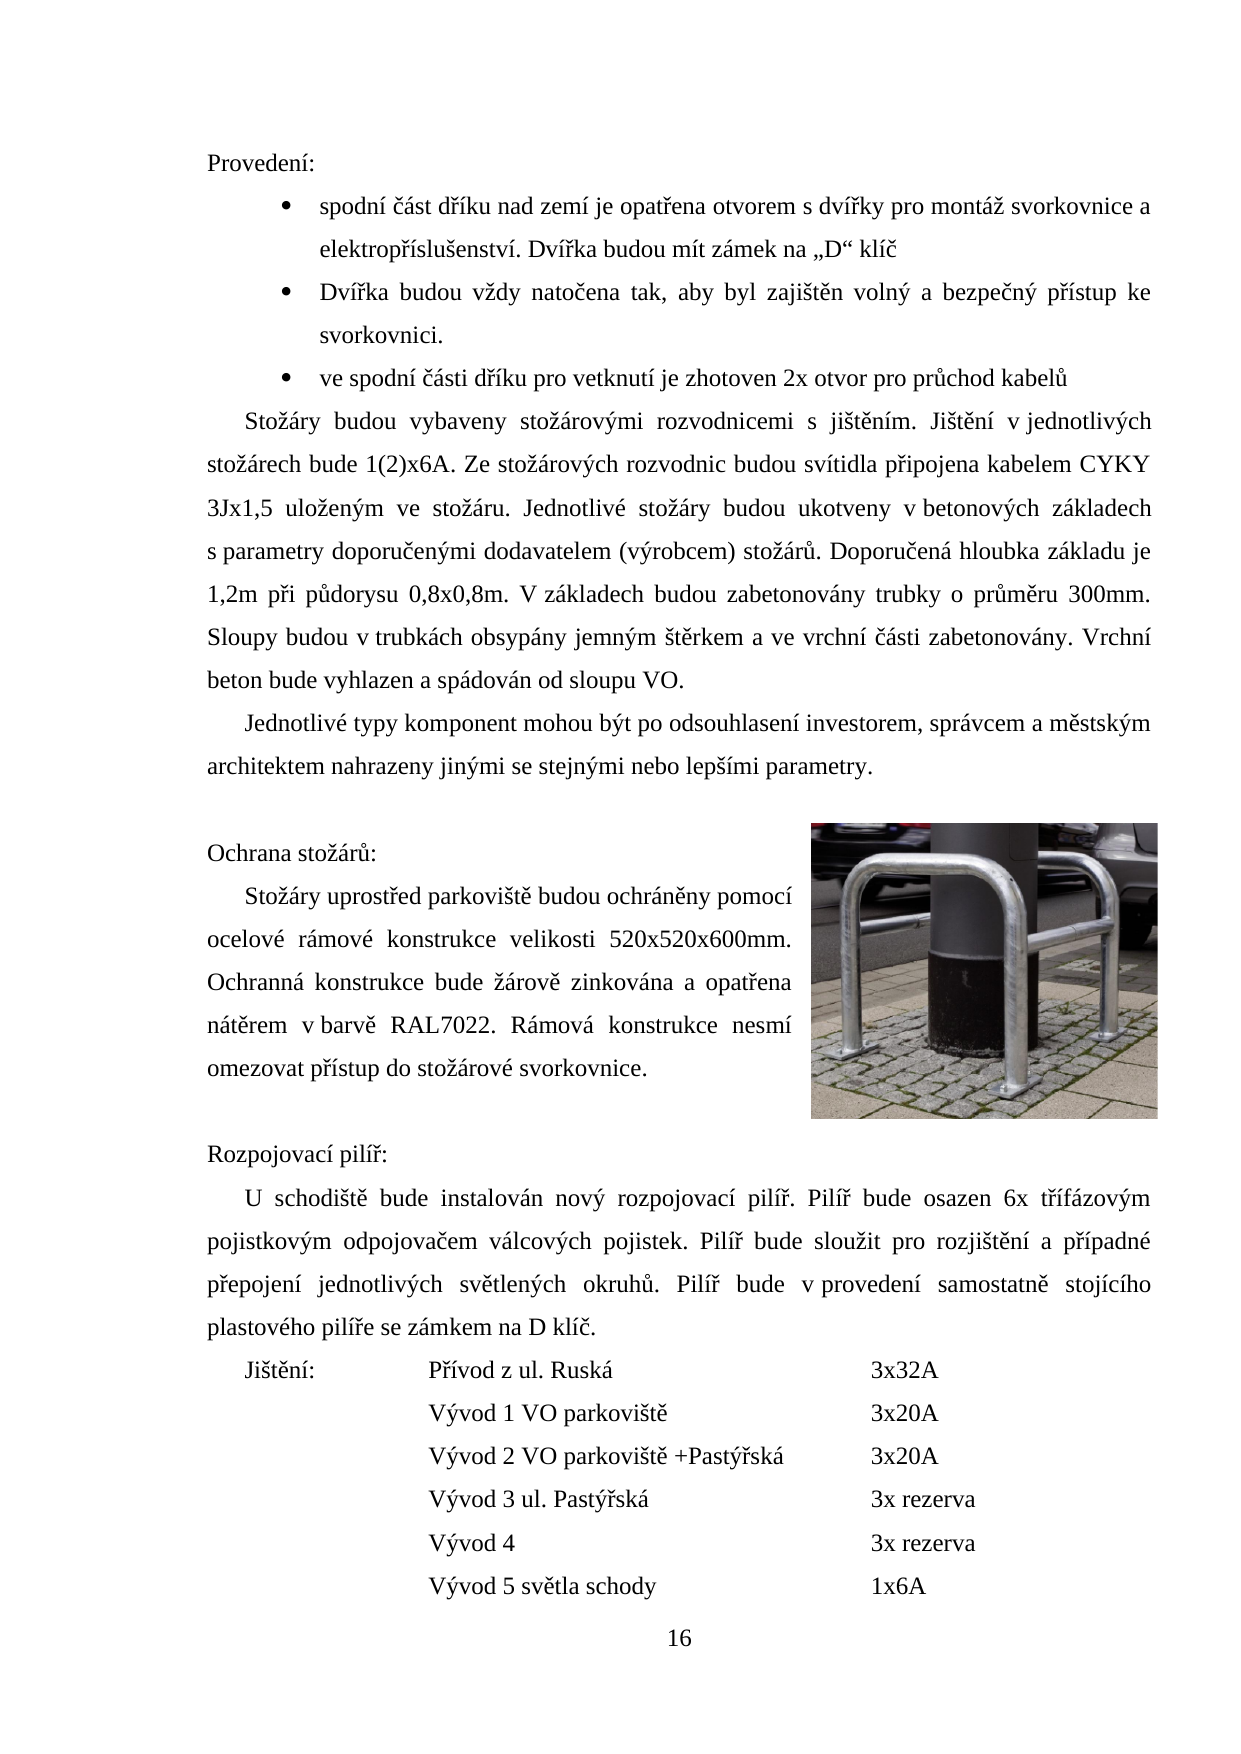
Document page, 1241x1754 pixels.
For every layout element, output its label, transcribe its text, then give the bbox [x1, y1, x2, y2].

picture [811, 823, 1158, 1119]
list Dvířka budou vždy natočena tak, aby byl zajištěn volný a bezpečný přístup ke svorkovnici. [282, 277, 1152, 349]
text Vývod 3 ul. Pastýřská 3x rezerva [207, 1484, 1152, 1513]
text Vývod 1 VO parkoviště 3x20A [207, 1398, 1152, 1427]
text Rozpojovací pilíř: [207, 1139, 1152, 1168]
text Provedení: [207, 148, 1152, 176]
text Stožáry uprostřed parkoviště budou ochráněny pomocí ocelové rámové konstrukce velikosti 520x520x600mm. Ochranná konstrukce bude žárově zinkována a opatřena nátěrem v barvě RAL7022. Rámová konstrukce nesmí omezovat přístup do stožárové svorkovnice. [207, 881, 811, 1082]
text Jednotlivé typy komponent mohou být po odsouhlasení investorem, správcem a městským architektem nahrazeny jinými se stejnými nebo lepšími parametry. [207, 708, 1152, 780]
list spodní část dříku nad zemí je opatřena otvorem s dvířky pro montáž svorkovnice a elektropříslušenství. Dvířka budou mít zámek na „D“ klíč [282, 191, 1152, 263]
list ve spodní části dříku pro vetknutí je zhotoven 2x otvor pro průchod kabelů [282, 363, 1152, 392]
text Vývod 4 3x rezerva [354, 1528, 1152, 1556]
text Vývod 5 světla schody 1x6A [354, 1571, 1152, 1599]
text Ochrana stožárů: [207, 838, 811, 866]
text Vývod 2 VO parkoviště +Pastýřská 3x20A [207, 1441, 1152, 1470]
text Stožáry budou vybaveny stožárovými rozvodnicemi s jištěním. Jištění v jednotlivých stožárech bude 1(2)x6A. Ze stožárových rozvodnic budou svítidla připojena kabelem CYKY 3Jx1,5 uloženým ve stožáru. Jednotlivé stožáry budou ukotveny v betonových základech s parametry doporučenými dodavatelem (výrobcem) stožárů. Doporučená hloubka základu je 1,2m při půdorysu 0,8x0,8m. V základech budou zabetonovány trubky o průměru 300mm. Sloupy budou v trubkách obsypány jemným štěrkem a ve vrchní části zabetonovány. Vrchní beton bude vyhlazen a spádován od sloupu VO. [207, 406, 1152, 694]
text U schodiště bude instalován nový rozpojovací pilíř. Pilíř bude osazen 6x třífázovým pojistkovým odpojovačem válcových pojistek. Pilíř bude sloužit pro rozjištění a případné přepojení jednotlivých světlených okruhů. Pilíř bude v provedení samostatně stojícího plastového pilíře se zámkem na D klíč. [207, 1183, 1152, 1341]
text Jištění: Přívod z ul. Ruská 3x32A [207, 1355, 1152, 1384]
